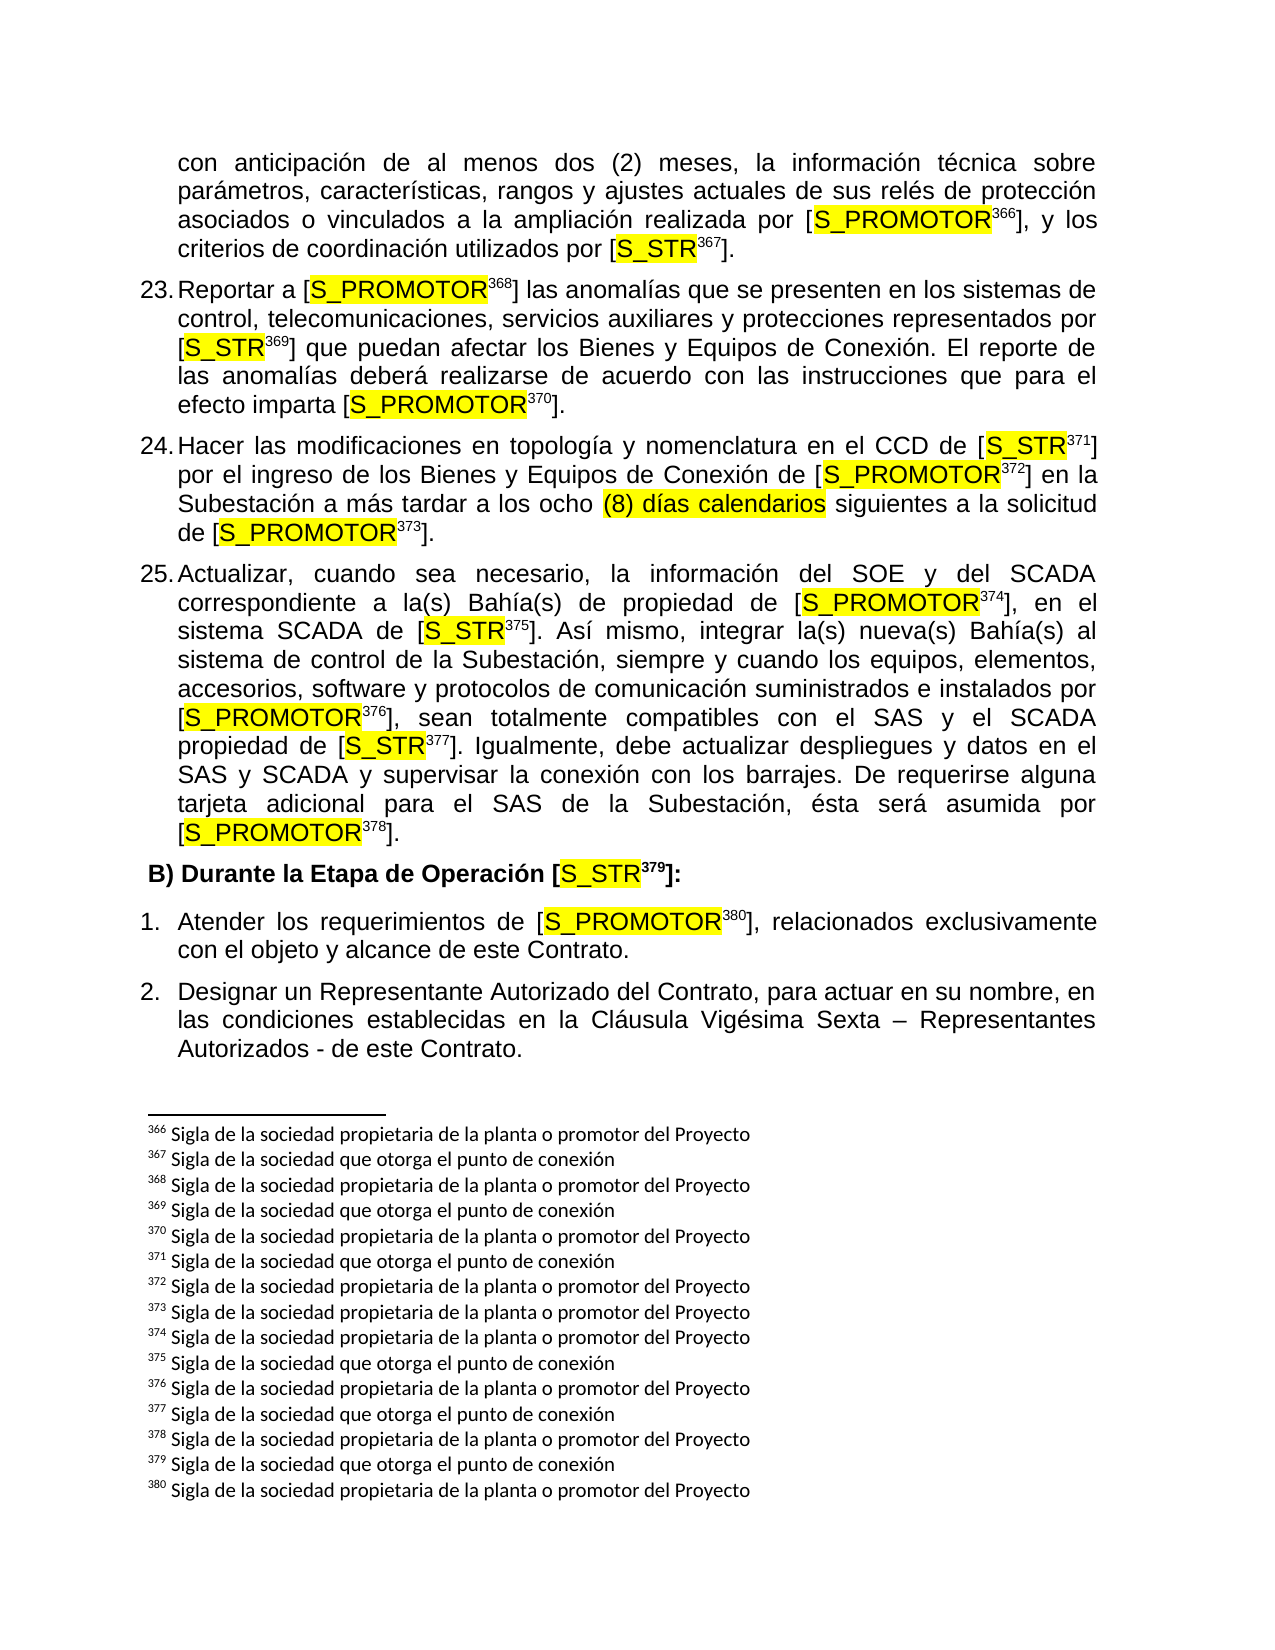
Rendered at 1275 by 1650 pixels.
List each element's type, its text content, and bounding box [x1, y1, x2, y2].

text B) Durante la Etapa de Operación [S_STR]: [641, 859, 1098, 888]
list Reportar a [S_PROMOTOR] las anomalías que se presenten en los sistemas de control, telecomunicaciones, servicios auxiliares y protecciones representados por [S_STR] que puedan afectar los Bienes y Equipos de Conexión. El reporte de las anomalías deberá realizarse de acuerdo con las instrucciones que para el efecto imparta [S_PROMOTOR]. [140, 275, 1098, 419]
list Designar un Representante Autorizado del Contrato, para actuar en su nombre, en las condiciones establecidas en la Cláusula Vigésima Sexta – Representantes Autorizados - de este Contrato. [140, 977, 1098, 1063]
list Hacer las modificaciones en topología y nomenclatura en el CCD de [S_STR] por el ingreso de los Bienes y Equipos de Conexión de [S_PROMOTOR] en la Subestación a más tardar a los ocho (8) días calendarios siguientes a la solicitud de [S_PROMOTOR]. [140, 431, 1098, 546]
list Actualizar, cuando sea necesario, la información del SOE y del SCADA correspondiente a la(s) Bahía(s) de propiedad de [S_PROMOTOR], en el sistema SCADA de [S_STR]. Así mismo, integrar la(s) nueva(s) Bahía(s) al sistema de control de la Subestación, siempre y cuando los equipos, elementos, accesorios, software y protocolos de comunicación suministrados e instalados por [S_PROMOTOR], sean totalmente compatibles con el SAS y el SCADA propiedad de [S_STR]. Igualmente, debe actualizar despliegues y datos en el SAS y SCADA y supervisar la conexión con los barrajes. De requerirse alguna tarjeta adicional para el SAS de la Subestación, ésta será asumida por [S_PROMOTOR]. [140, 559, 1098, 846]
text B) Durante la Etapa de Operación [S_STR]: [148, 859, 560, 888]
list Atender los requerimientos de [S_PROMOTOR], relacionados exclusivamente con el objeto y alcance de este Contrato. [140, 907, 1098, 964]
list Verificar, validar y ejecutar, con el alcance contemplado en este Contrato, en la puesta en Operación y en el ajuste de las protecciones a realizar por [S_PROMOTOR] para la conexión al barraje, previa prueba y calibración de los relés de protección instalados por parte de [S_PROMOTOR], de acuerdo con el cálculo de ajustes realizado por [S_PROMOTOR], aprobado por [S_STR] y avalado por el CND de XM. Dentro de estas actividades [S_STR] debe suministrar a [S_PROMOTOR], de acuerdo con el tiempo y alcance previsto en la Resolución CREG 216 de 1997 o la que haga sus veces, lo referente a las pruebas que deben efectuarse a las conexiones al STN que entrarán en operación y lo estipulado en el Acuerdo CNO 1214 de 2019 o aquellos que lo modifiquen, con anticipación de al menos dos (2) meses, la información técnica sobre parámetros, características, rangos y ajustes actuales de sus relés de protección asociados o vinculados a la ampliación realizada por [S_PROMOTOR], y los criterios de coordinación utilizados por [S_STR]. [140, 148, 1098, 263]
